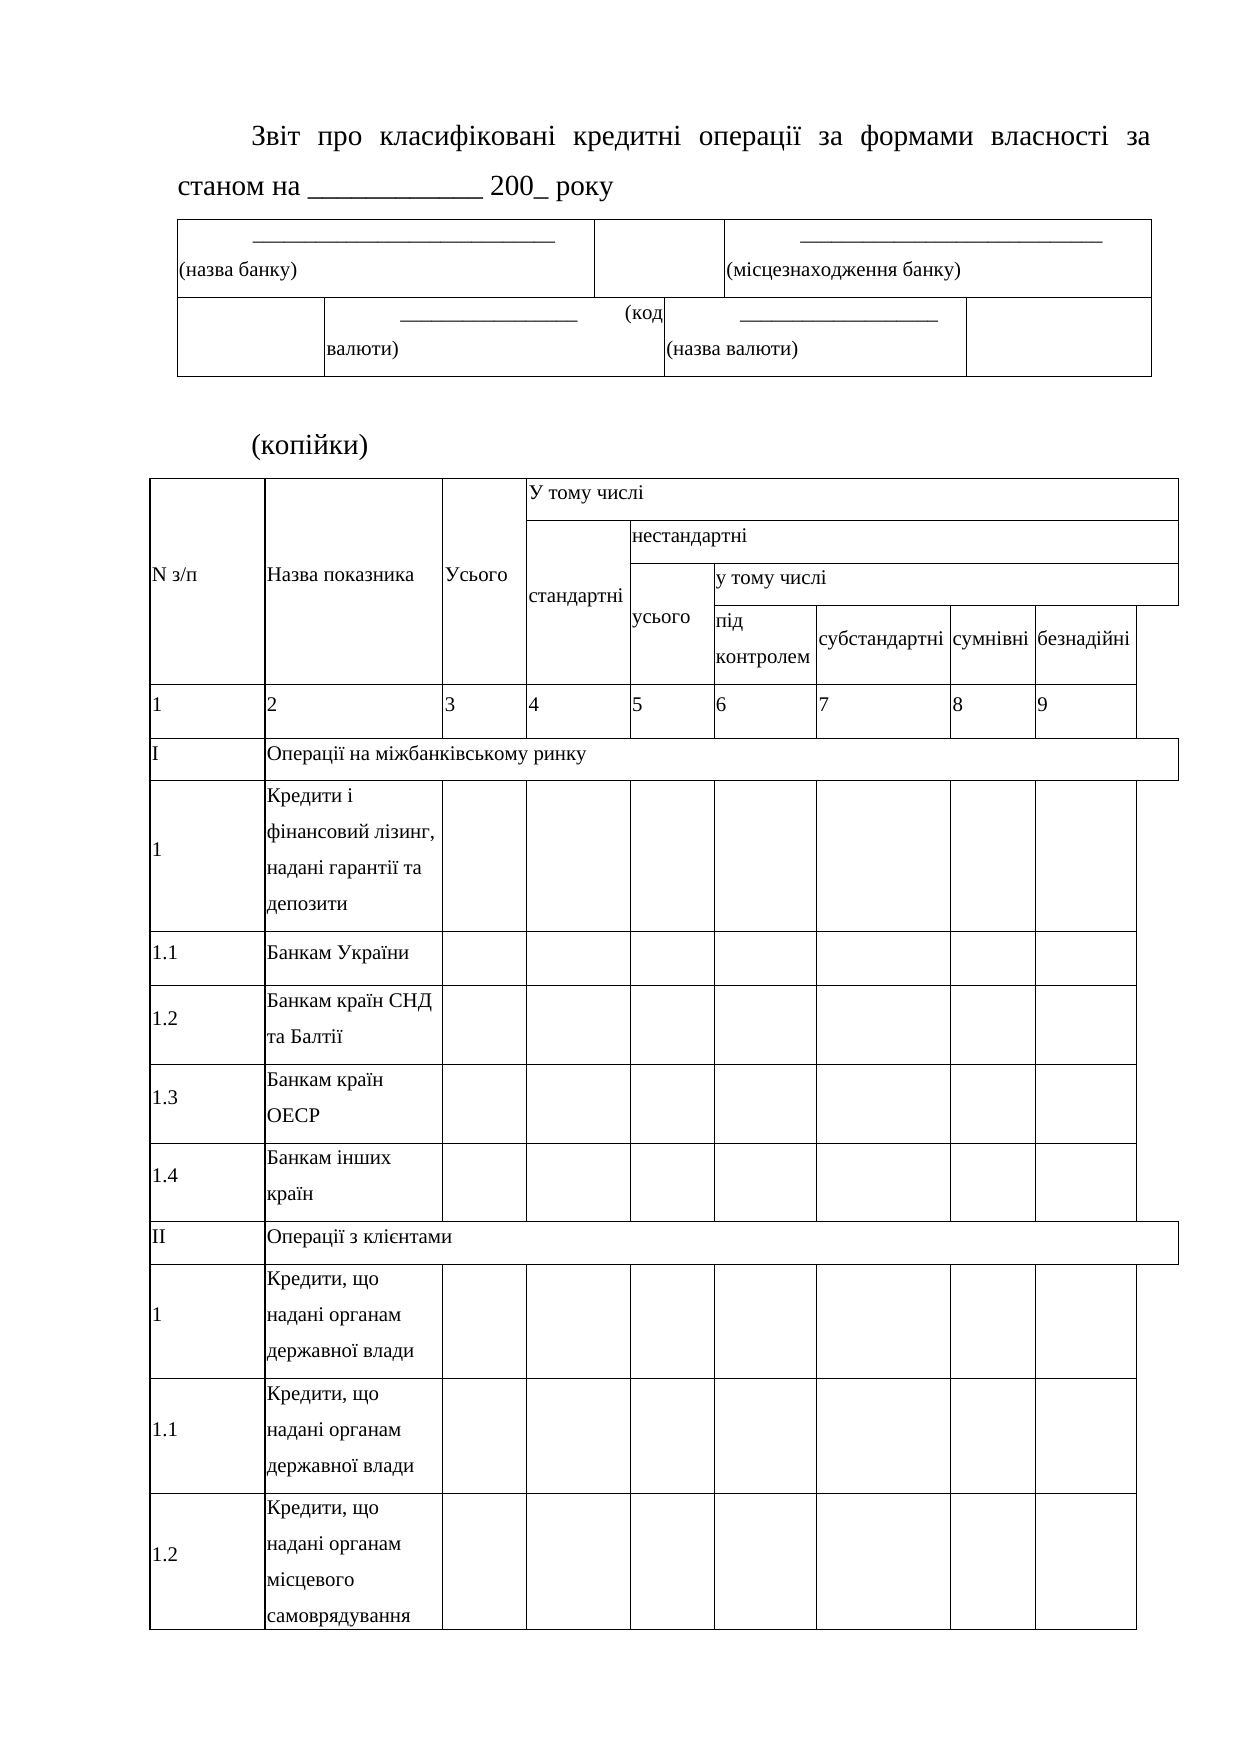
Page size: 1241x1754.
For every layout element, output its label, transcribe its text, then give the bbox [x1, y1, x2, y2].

table_cell Кредити, що надані органам державної влади [266, 1379, 442, 1493]
table_cell Банкам інших країн [266, 1144, 442, 1221]
table_cell ___________________ (назва валюти) [665, 298, 966, 376]
table_cell [951, 1494, 1035, 1629]
table_header Назва показника [266, 479, 442, 683]
table_cell 5 [631, 685, 714, 738]
table_cell [1036, 1494, 1136, 1629]
table_cell [951, 1265, 1035, 1378]
table_header _____________________________ (назва банку) [178, 220, 594, 297]
table_cell [631, 986, 714, 1064]
table_cell [817, 1494, 950, 1629]
table_cell [715, 1494, 816, 1629]
table_cell [1036, 986, 1136, 1064]
table_cell [817, 1379, 950, 1493]
table_cell Кредити і фінансовий лізинг, надані гарантії та депозити [266, 781, 442, 931]
table_cell [715, 1065, 816, 1142]
table_cell 8 [951, 685, 1035, 738]
table_cell Операції з клієнтами [266, 1222, 1178, 1263]
table_cell [631, 1265, 714, 1378]
table_cell у тому числі [715, 564, 1178, 605]
table_cell [527, 1379, 630, 1493]
table_cell [443, 1144, 526, 1221]
table_cell [817, 781, 950, 931]
table_cell [631, 1065, 714, 1142]
table_cell 1.1 [151, 1379, 264, 1493]
table_cell 1 [151, 781, 264, 931]
table_cell 1.1 [151, 932, 264, 985]
table_cell Банкам країн СНД та Балтії [266, 986, 442, 1064]
table_cell 1 [151, 685, 264, 738]
table_cell безнадійні [1036, 606, 1136, 683]
table_cell [715, 781, 816, 931]
table_cell [817, 932, 950, 985]
table_cell стандартні [527, 521, 630, 683]
table_cell [951, 781, 1035, 931]
table_cell [951, 932, 1035, 985]
table_cell [443, 932, 526, 985]
table_cell [527, 1494, 630, 1629]
table_cell 4 [527, 685, 630, 738]
table_header N з/п [151, 479, 264, 683]
table_cell 1.4 [151, 1144, 264, 1221]
table_cell [817, 1065, 950, 1142]
table_cell сумнівні [951, 606, 1035, 683]
table_cell [1036, 1265, 1136, 1378]
table_cell [631, 1494, 714, 1629]
table_cell 1.2 [151, 1494, 264, 1629]
table_cell [527, 781, 630, 931]
table_cell Операції на міжбанківському ринку [266, 739, 1178, 780]
table_cell 6 [715, 685, 816, 738]
table_cell 1 [151, 1265, 264, 1378]
table_cell [951, 986, 1035, 1064]
table_cell [527, 1265, 630, 1378]
table_cell [631, 1379, 714, 1493]
table_cell 9 [1036, 685, 1136, 738]
table_cell [951, 1065, 1035, 1142]
table_cell [527, 1144, 630, 1221]
table_cell [1036, 1144, 1136, 1221]
table_cell [967, 298, 1151, 376]
table_header _____________________________ (місцезнаходження банку) [725, 220, 1151, 297]
table_header [595, 220, 724, 297]
table_cell [443, 781, 526, 931]
table_cell [631, 781, 714, 931]
table_cell [715, 986, 816, 1064]
table_cell [817, 1144, 950, 1221]
table_cell [443, 1265, 526, 1378]
table_cell нестандартні [631, 521, 1178, 562]
table_cell 3 [443, 685, 526, 738]
table_header У тому числі [527, 479, 1178, 520]
table_cell під контролем [715, 606, 816, 683]
table_cell _________________ (код валюти) [325, 298, 664, 376]
table_cell [951, 1144, 1035, 1221]
table_header Усього [443, 479, 526, 683]
table_cell [1036, 781, 1136, 931]
table_cell Кредити, що надані органам місцевого самоврядування [266, 1494, 442, 1629]
table_cell [443, 1494, 526, 1629]
table_cell Кредити, що надані органам державної влади [266, 1265, 442, 1378]
table_cell 1.2 [151, 986, 264, 1064]
table_cell [527, 1065, 630, 1142]
table_cell [1036, 1065, 1136, 1142]
table_cell усього [631, 564, 714, 683]
table_cell [527, 986, 630, 1064]
table_cell Банкам країн ОЕСР [266, 1065, 442, 1142]
table_cell [715, 932, 816, 985]
table_cell [631, 1144, 714, 1221]
table_cell Банкам України [266, 932, 442, 985]
table_cell [527, 932, 630, 985]
table_cell [443, 1379, 526, 1493]
table_cell [817, 1265, 950, 1378]
table_cell [178, 298, 324, 376]
subtitle Звіт про класифіковані кредитні операції за формами власності за станом на ____________ 200_ року [177, 118, 1152, 202]
table_cell [1036, 932, 1136, 985]
table_cell [817, 986, 950, 1064]
table_cell [715, 1144, 816, 1221]
table_cell [715, 1265, 816, 1378]
text (копійки) [177, 427, 1152, 461]
table_cell [951, 1379, 1035, 1493]
table_cell I [151, 739, 264, 780]
table_cell [631, 932, 714, 985]
table_cell [715, 1379, 816, 1493]
table_cell 7 [817, 685, 950, 738]
table_cell [1036, 1379, 1136, 1493]
table_cell [443, 986, 526, 1064]
table_cell [443, 1065, 526, 1142]
table_cell 2 [266, 685, 442, 738]
table_cell II [151, 1222, 264, 1263]
table_cell субстандартні [817, 606, 950, 683]
table_cell 1.3 [151, 1065, 264, 1142]
